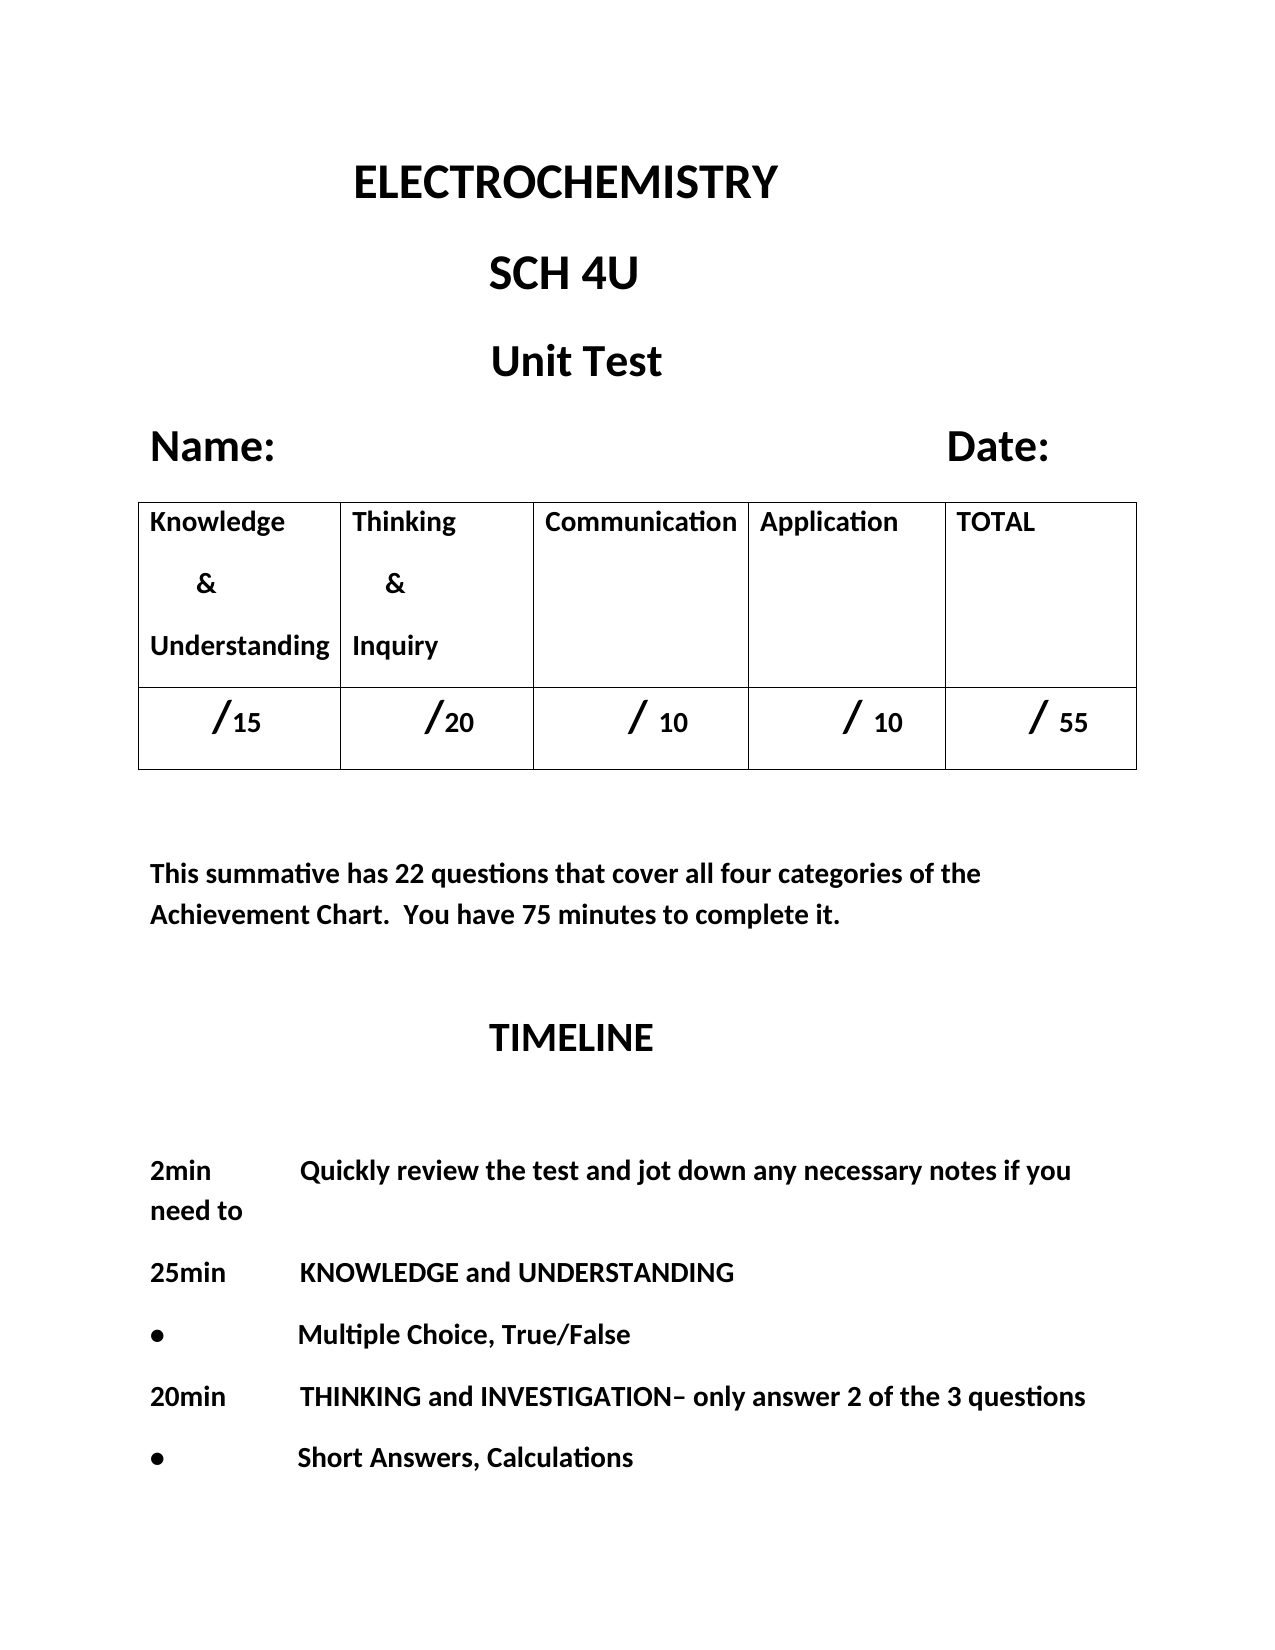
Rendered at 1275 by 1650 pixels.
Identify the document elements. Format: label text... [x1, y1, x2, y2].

text • Short Answers, Calculations [150, 1439, 1125, 1475]
table_header TOTAL [946, 503, 1136, 687]
table_cell / 55 [946, 688, 1136, 769]
table_cell /15 [139, 688, 340, 769]
table_cell /20 [341, 688, 533, 769]
text Unit Test [150, 332, 1125, 388]
table_header Application [749, 503, 945, 687]
text ELECTROCHEMISTRY [150, 150, 1125, 211]
text 20min THINKING and INVESTIGATION– only answer 2 of the 3 questions [150, 1378, 1125, 1413]
table_cell / 10 [749, 688, 945, 769]
table_header Knowledge & Understanding [139, 503, 340, 687]
text • Multiple Choice, True/False [150, 1316, 1125, 1352]
text SCH 4U [150, 241, 1125, 302]
text 2min Quickly review the test and jot down any necessary notes if you need to [150, 1152, 1125, 1228]
table_header Communication [534, 503, 748, 687]
text 25min KNOWLEDGE and UNDERSTANDING [150, 1254, 1125, 1290]
text TIMELINE [150, 1011, 1125, 1061]
text Name: Date: [150, 417, 1125, 473]
text This summative has 22 questions that cover all four categories of the Achievement Chart. You have 75 minutes to complete it. [150, 855, 1125, 931]
table_cell / 10 [534, 688, 748, 769]
table_header Thinking & Inquiry [341, 503, 533, 687]
